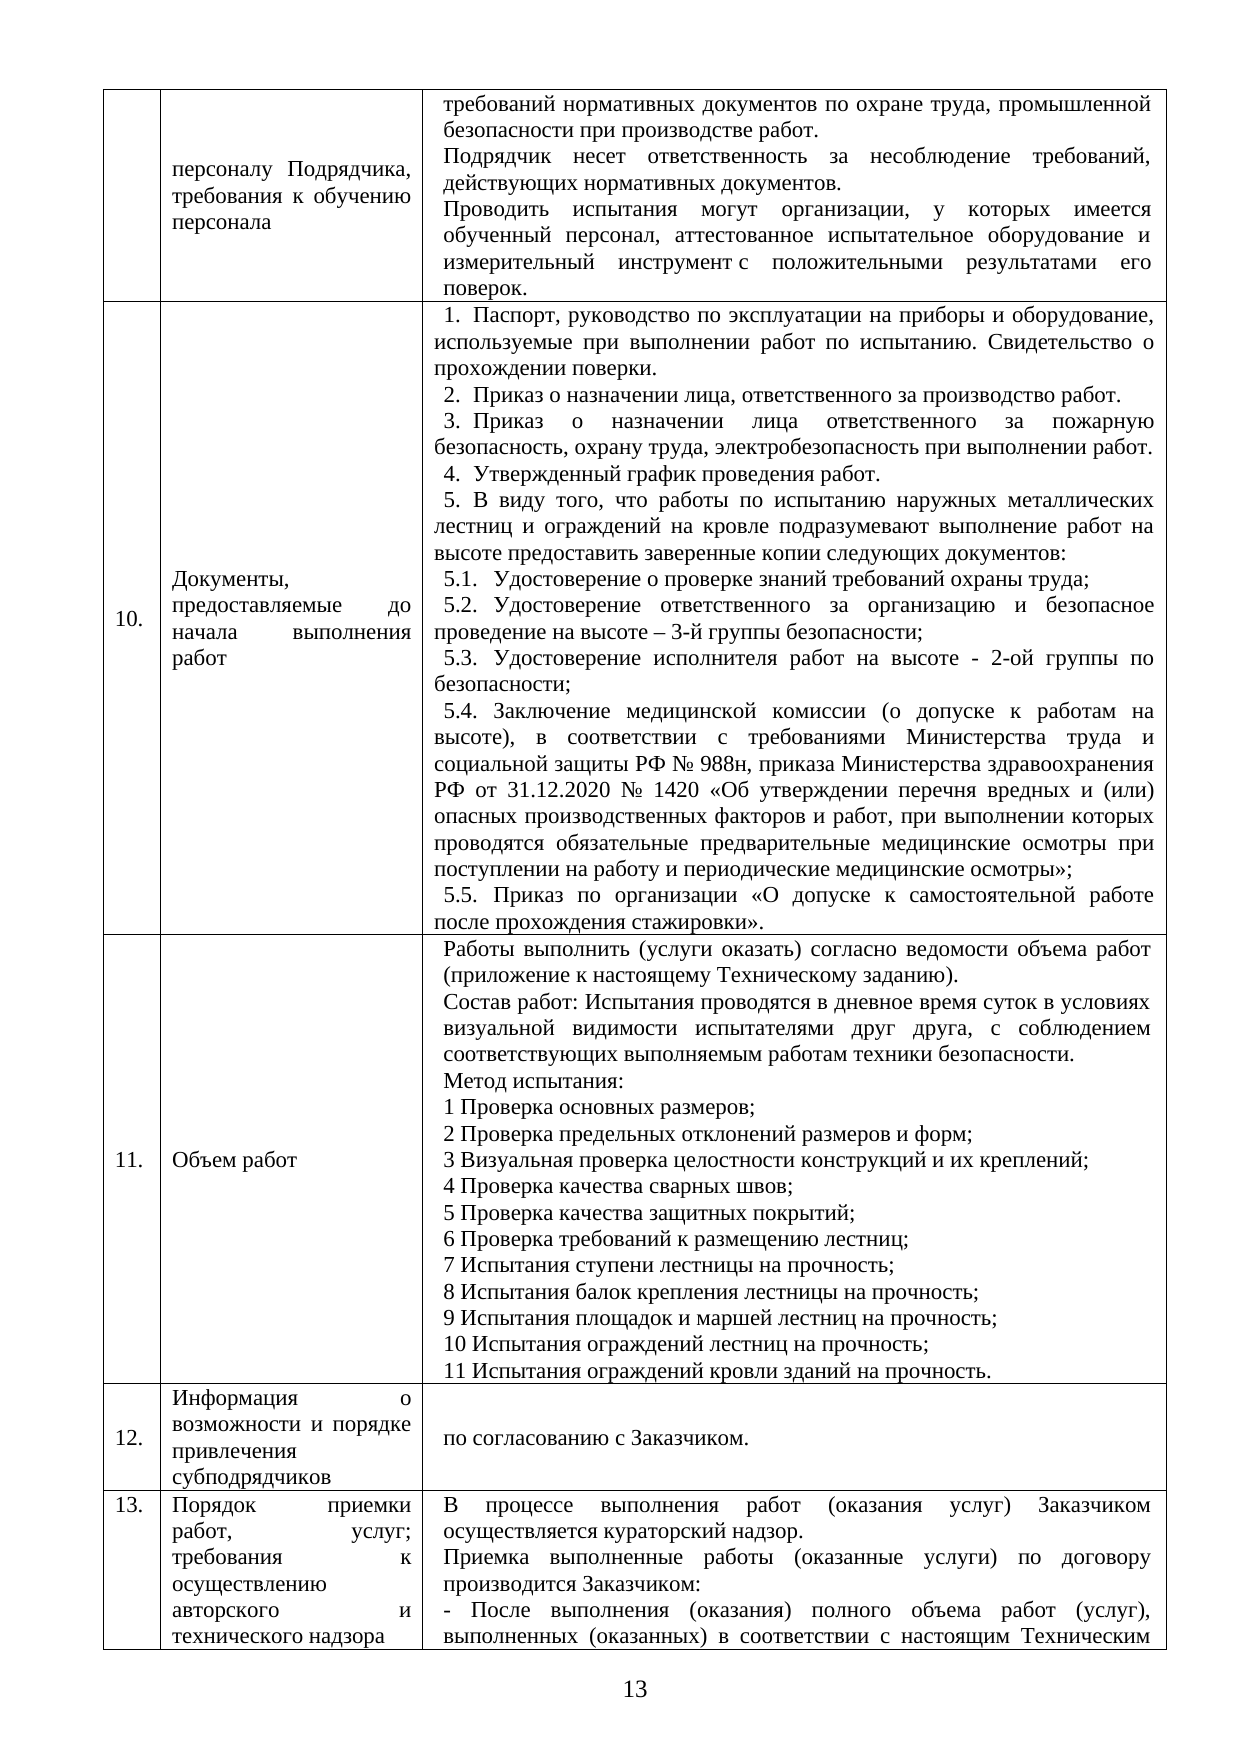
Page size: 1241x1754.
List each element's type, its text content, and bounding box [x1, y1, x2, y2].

table_cell Паспорт, руководство по эксплуатации на приборы и оборудование, используемые при выполнении работ по испытанию. Свидетельство о прохождении поверки. Приказ о назначении лица, ответственного за производство работ. Приказ о назначении лица ответственного за пожарную безопасность, охрану труда, электробезопасность при выполнении работ. Утвержденный график проведения работ. В виду того, что работы по испытанию наружных металлических лестниц и ограждений на кровле подразумевают выполнение работ на высоте предоставить заверенные копии следующих документов: Удостоверение о проверке знаний требований охраны труда; Удостоверение ответственного за организацию и безопасное проведение на высоте – 3-й группы безопасности; Удостоверение исполнителя работ на высоте - 2-ой группы по безопасности; Заключение медицинской комиссии (о допуске к работам на высоте), в соответствии с требованиями Министерства труда и социальной защиты РФ № 988н, приказа Министерства здравоохранения РФ от 31.12.2020 № 1420 «Об утверждении перечня вредных и (или) опасных производственных факторов и работ, при выполнении которых проводятся обязательные предварительные медицинские осмотры при поступлении на работу и периодические медицинские осмотры»; Приказ по организации «О допуске к самостоятельной работе после прохождения стажировки». [423, 302, 1166, 934]
table_cell Информация о возможности и порядке привлечения субподрядчиков [161, 1384, 422, 1489]
table_cell Объем работ [161, 935, 422, 1383]
table_cell по согласованию с Заказчиком. [423, 1384, 1166, 1489]
table_cell 9. [104, 90, 160, 301]
table_cell 11. [104, 935, 160, 1383]
table_cell 12. [104, 1384, 160, 1489]
table_cell Работы выполнить (услуги оказать) согласно ведомости объема работ (приложение к настоящему Техническому заданию). Состав работ: Испытания проводятся в дневное время суток в условиях визуальной видимости испытателями друг друга, с соблюдением соответствующих выполняемым работам техники безопасности. Метод испытания: 1 Проверка основных размеров; 2 Проверка предельных отклонений размеров и форм; 3 Визуальная проверка целостности конструкций и их креплений; 4 Проверка качества сварных швов; 5 Проверка качества защитных покрытий; 6 Проверка требований к размещению лестниц; 7 Испытания ступени лестницы на прочность; 8 Испытания балок крепления лестницы на прочность; 9 Испытания площадок и маршей лестниц на прочность; 10 Испытания ограждений лестниц на прочность; 11 Испытания ограждений кровли зданий на прочность. [423, 935, 1166, 1383]
table_cell 10. [104, 302, 160, 934]
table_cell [161, 90, 422, 301]
table_cell Документы, предоставляемые до начала выполнения работ [161, 302, 422, 934]
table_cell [423, 1491, 1166, 1649]
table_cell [423, 90, 1166, 301]
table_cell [161, 1491, 422, 1649]
table_cell 13. [104, 1491, 160, 1649]
